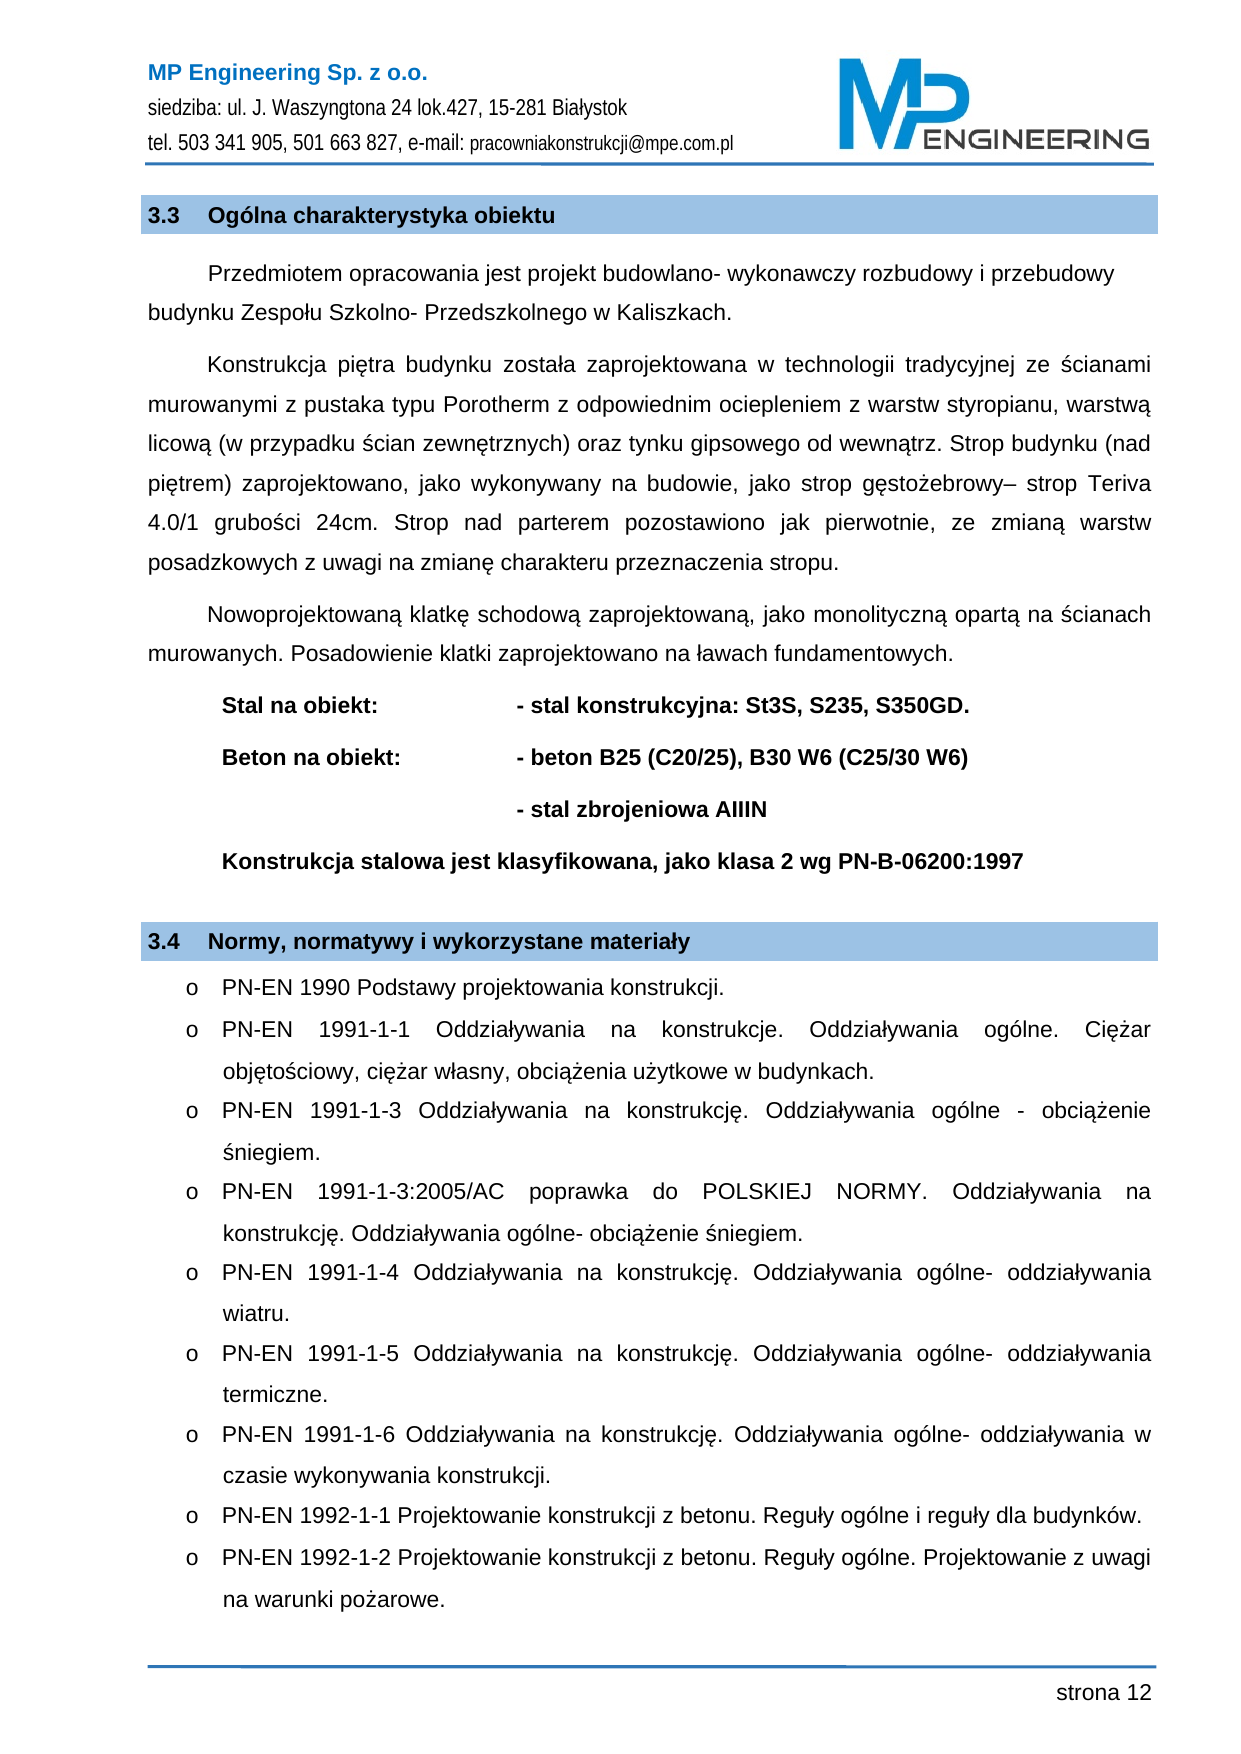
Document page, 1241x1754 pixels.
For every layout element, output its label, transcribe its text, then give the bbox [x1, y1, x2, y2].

text Stal na obiekt: - stal konstrukcyjna: St3S, S235, S350GD. [148, 692, 1152, 718]
text Konstrukcja stalowa jest klasyfikowana, jako klasa 2 wg PN-B-06200:1997 [148, 848, 1152, 874]
list PN-EN 1991-1-5 Oddziaływania na konstrukcję. Oddziaływania ogólne- oddziaływania termiczne. [185, 1340, 1152, 1408]
text Przedmiotem opracowania jest projekt budowlano- wykonawczy rozbudowy i przebudowy budynku Zespołu Szkolno- Przedszkolnego w Kaliszkach. [148, 260, 1152, 326]
list PN-EN 1992-1-2 Projektowanie konstrukcji z betonu. Reguły ogólne. Projektowanie z uwagi na warunki pożarowe. [185, 1544, 1152, 1612]
subtitle Ogólna charakterystyka obiektu [148, 202, 1152, 228]
text Nowoprojektowaną klatkę schodową zaprojektowaną, jako monolityczną opartą na ścianach murowanych. Posadowienie klatki zaprojektowano na ławach fundamentowych. [148, 601, 1152, 667]
list PN-EN 1991-1-1 Oddziaływania na konstrukcje. Oddziaływania ogólne. Ciężar objętościowy, ciężar własny, obciążenia użytkowe w budynkach. [185, 1016, 1152, 1084]
subtitle Normy, normatywy i wykorzystane materiały [148, 928, 1152, 954]
list PN-EN 1991-1-6 Oddziaływania na konstrukcję. Oddziaływania ogólne- oddziaływania w czasie wykonywania konstrukcji. [185, 1421, 1152, 1489]
list PN-EN 1991-1-3 Oddziaływania na konstrukcję. Oddziaływania ogólne - obciążenie śniegiem. [185, 1097, 1152, 1165]
list PN-EN 1990 Podstawy projektowania konstrukcji. [185, 974, 1152, 1002]
text - stal zbrojeniowa AIIIN [148, 796, 1152, 822]
picture [835, 50, 1153, 161]
list PN-EN 1991-1-4 Oddziaływania na konstrukcję. Oddziaływania ogólne- oddziaływania wiatru. [185, 1259, 1152, 1327]
text Konstrukcja piętra budynku została zaprojektowana w technologii tradycyjnej ze ścianami murowanymi z pustaka typu Porotherm z odpowiednim ociepleniem z warstw styropianu, warstwą licową (w przypadku ścian zewnętrznych) oraz tynku gipsowego od wewnątrz. Strop budynku (nad piętrem) zaprojektowano, jako wykonywany na budowie, jako strop gęstożebrowy– strop Teriva 4.0/1 grubości 24cm. Strop nad parterem pozostawiono jak pierwotnie, ze zmianą warstw posadzkowych z uwagi na zmianę charakteru przeznaczenia stropu. [148, 351, 1152, 575]
list PN-EN 1992-1-1 Projektowanie konstrukcji z betonu. Reguły ogólne i reguły dla budynków. [185, 1502, 1152, 1530]
text Beton na obiekt: - beton B25 (C20/25), B30 W6 (C25/30 W6) [148, 744, 1152, 771]
list PN-EN 1991-1-3:2005/AC poprawka do POLSKIEJ NORMY. Oddziaływania na konstrukcję. Oddziaływania ogólne- obciążenie śniegiem. [185, 1178, 1152, 1246]
